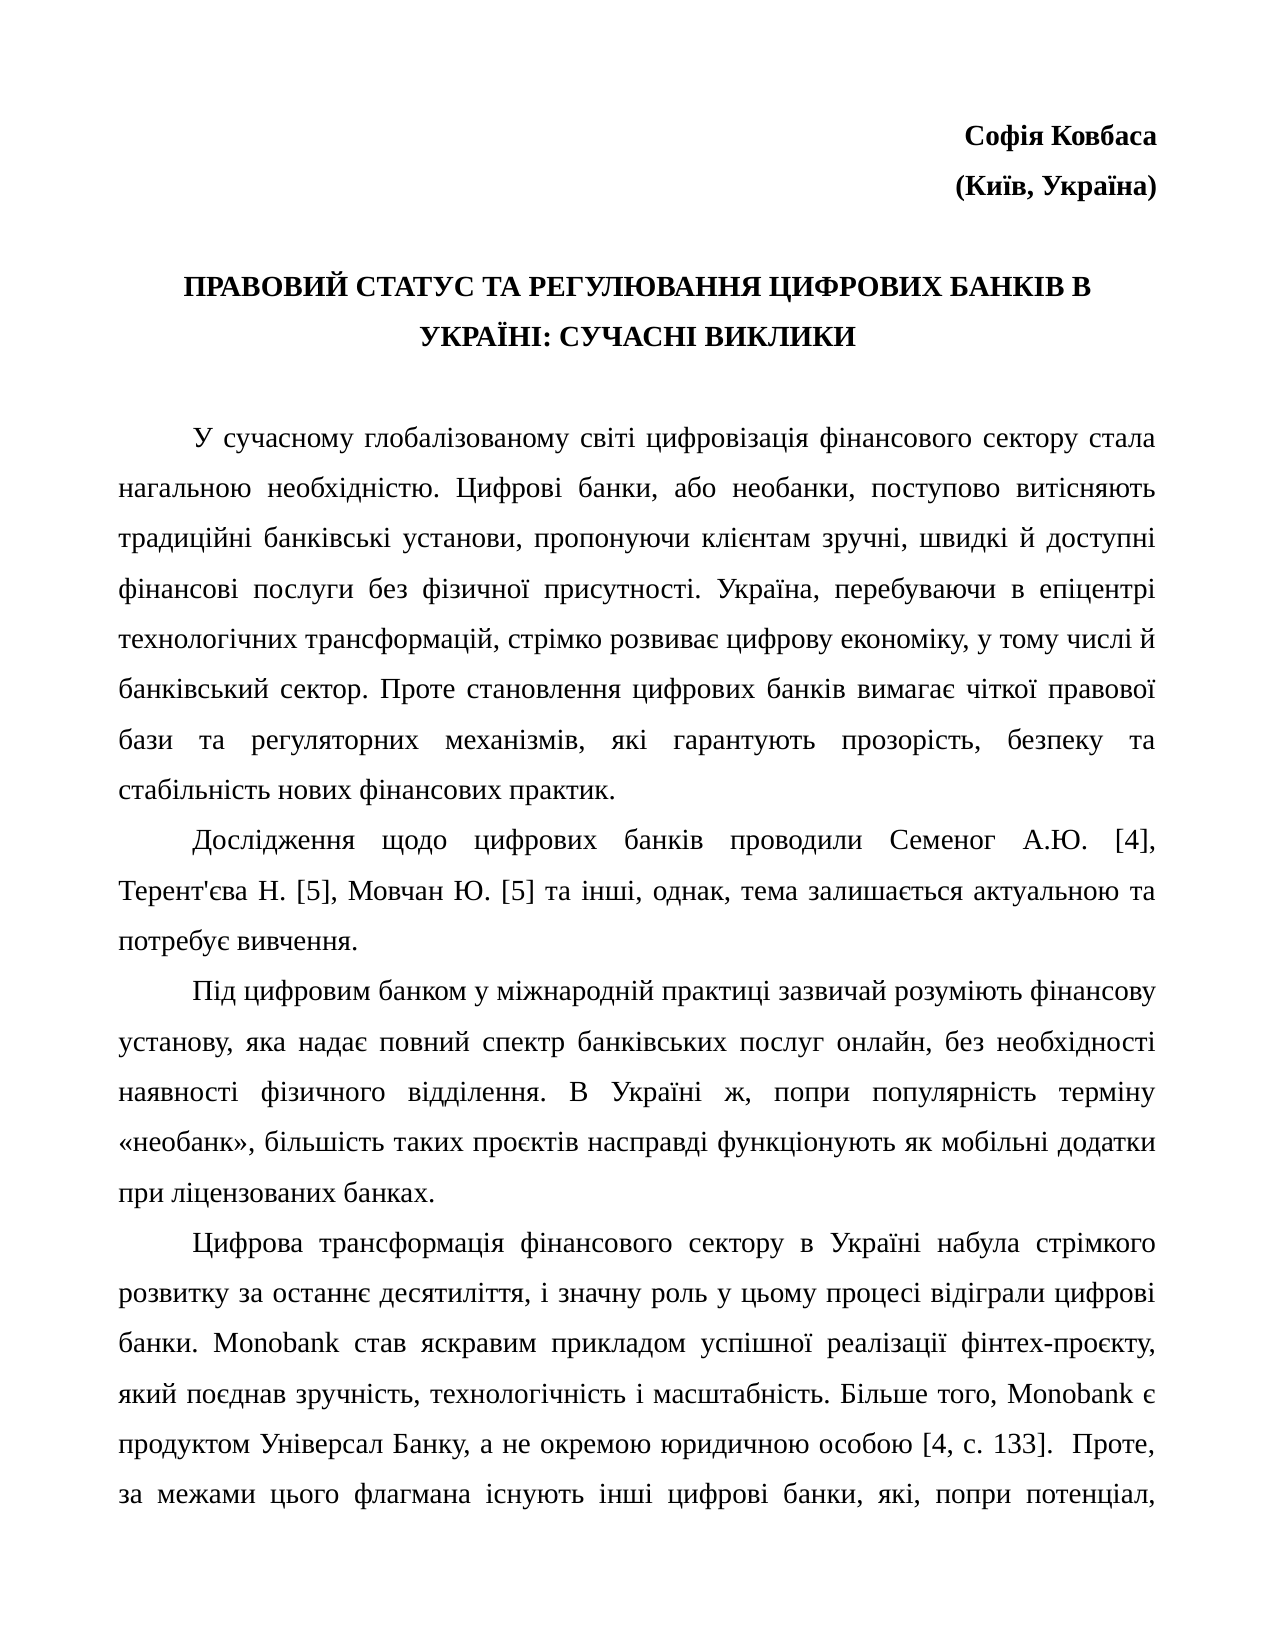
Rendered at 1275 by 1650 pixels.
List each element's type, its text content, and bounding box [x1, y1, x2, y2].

text Під цифровим банком у міжнародній практиці зазвичай розуміють фінансову установу, яка надає повний спектр банківських послуг онлайн, без необхідності наявності фізичного відділення. В Україні ж, попри популярність терміну «необанк», більшість таких проєктів насправді функціонують як мобільні додатки при ліцензованих банках. [118, 973, 1157, 1208]
text У сучасному глобалізованому світі цифровізація фінансового сектору стала нагальною необхідністю. Цифрові банки, або необанки, поступово витісняють традиційні банківські установи, пропонуючи клієнтам зручні, швидкі й доступні фінансові послуги без фізичної присутності. Україна, перебуваючи в епіцентрі технологічних трансформацій, стрімко розвиває цифрову економіку, у тому числі й банківський сектор. Проте становлення цифрових банків вимагає чіткої правової бази та регуляторних механізмів, які гарантують прозорість, безпеку та стабільність нових фінансових практик. [118, 420, 1157, 806]
text Дослідження щодо цифрових банків проводили Семеног А.Ю. [4], Терент'єва Н. [5], Мовчан Ю. [5] та інші, однак, тема залишається актуальною та потребує вивчення. [118, 822, 1157, 957]
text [118, 1225, 1157, 1510]
text Софія Ковбаса [118, 118, 1157, 152]
text (Київ, Україна) [118, 168, 1157, 202]
text ПРАВОВИЙ СТАТУС ТА РЕГУЛЮВАННЯ ЦИФРОВИХ БАНКІВ В УКРАЇНІ: СУЧАСНІ ВИКЛИКИ [118, 269, 1157, 353]
